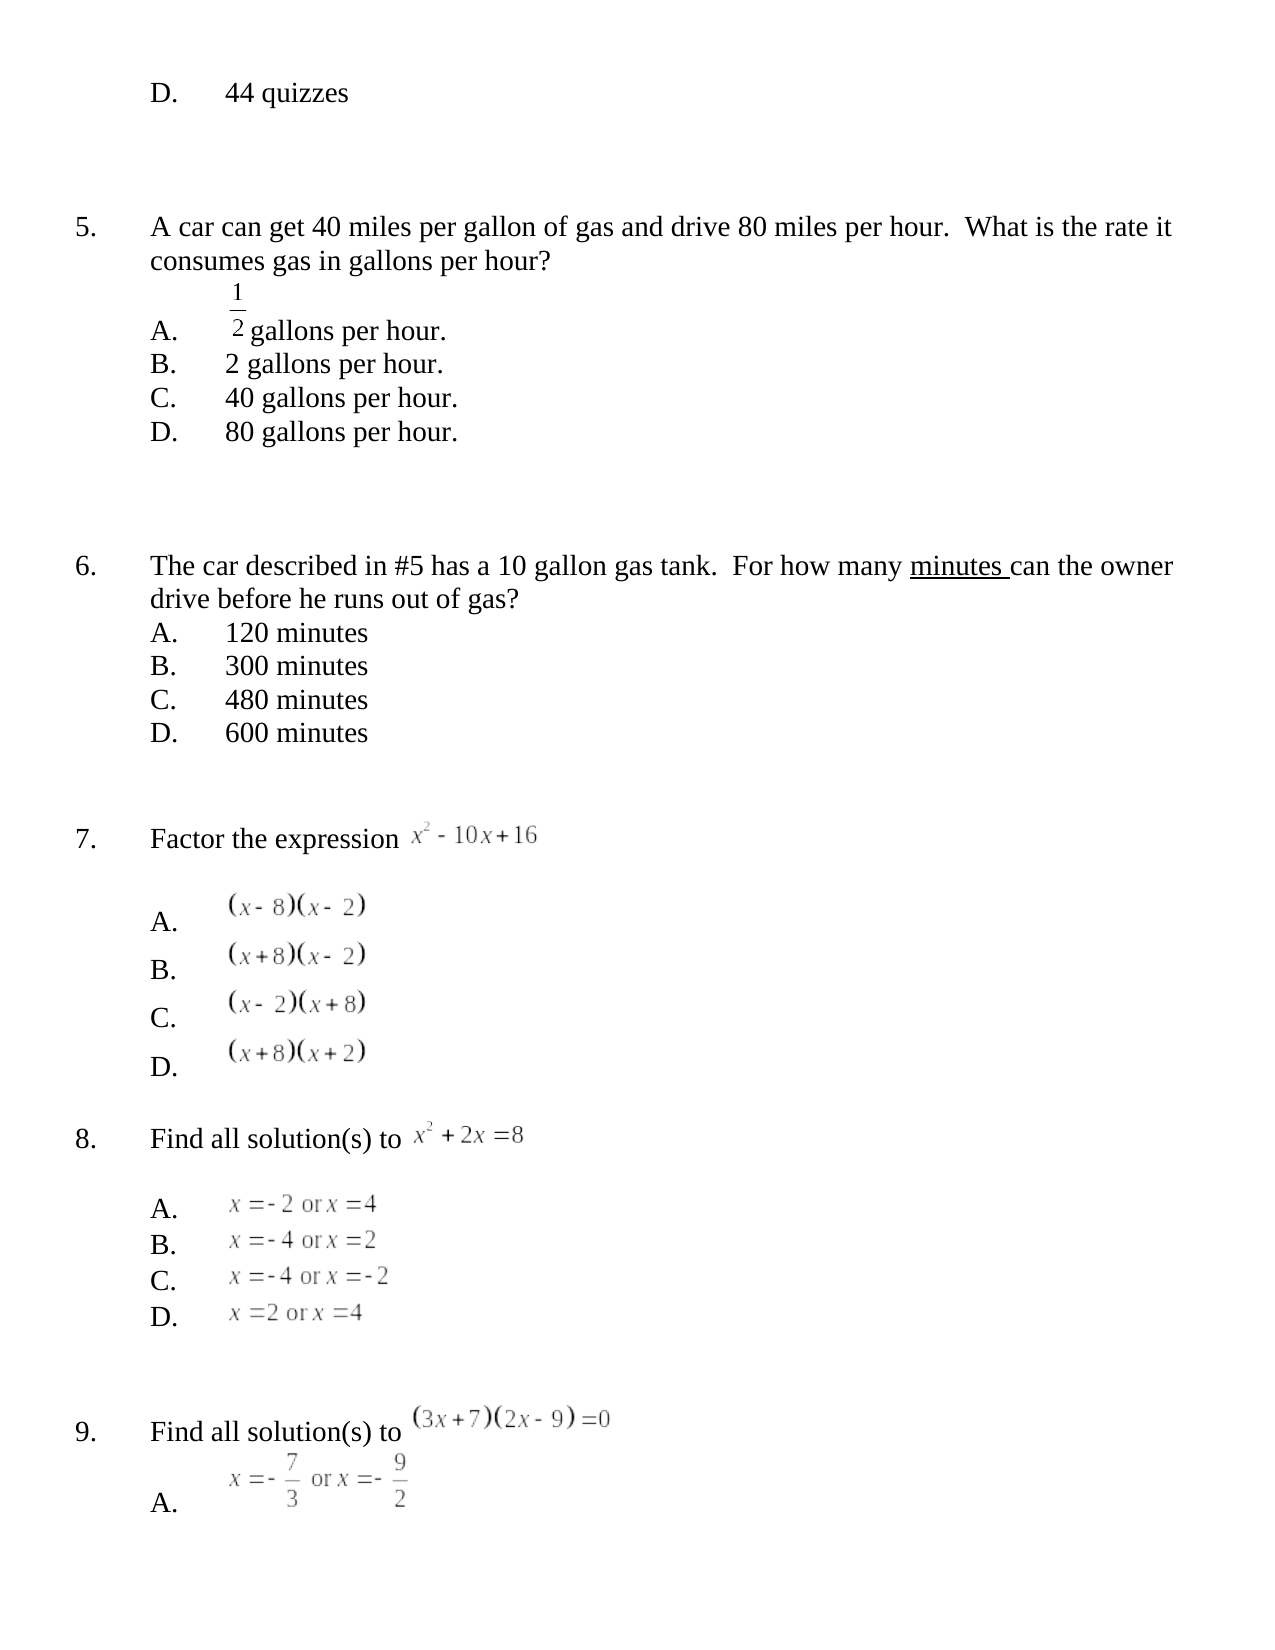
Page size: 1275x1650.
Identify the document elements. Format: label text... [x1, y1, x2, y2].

text 5. A car can get 40 miles per gallon of gas and drive 80 miles per hour. What is the rate it consumes gas in gallons per hour? [75, 209, 1200, 276]
text A. [75, 1189, 1200, 1224]
text A. gallons per hour. [75, 276, 1200, 347]
text B. [75, 937, 1200, 986]
text 6. The car described in #5 has a 10 gallon gas tank. For how many minutes can the owner drive before he runs out of gas? [75, 548, 1200, 615]
text D. [75, 1034, 1200, 1082]
text 8. Find all solution(s) to [75, 1116, 1200, 1155]
text A. 120 minutes [75, 615, 1200, 648]
text B. 2 gallons per hour. [75, 347, 1200, 380]
text D. 44 quizzes [75, 75, 1200, 108]
text B. 300 minutes [75, 648, 1200, 682]
text A. [75, 1448, 1200, 1518]
text 9. Find all solution(s) to [75, 1399, 1200, 1448]
text C. 480 minutes [75, 682, 1200, 716]
text B. [75, 1224, 1200, 1261]
text C. [75, 1261, 1200, 1296]
text C. 40 gallons per hour. [75, 380, 1200, 414]
text D. 600 minutes [75, 716, 1200, 749]
text D. [75, 1296, 1200, 1332]
text 7. Factor the expression [75, 816, 1200, 855]
text A. [75, 889, 1200, 937]
text D. 80 gallons per hour. [75, 414, 1200, 447]
text C. [75, 986, 1200, 1034]
